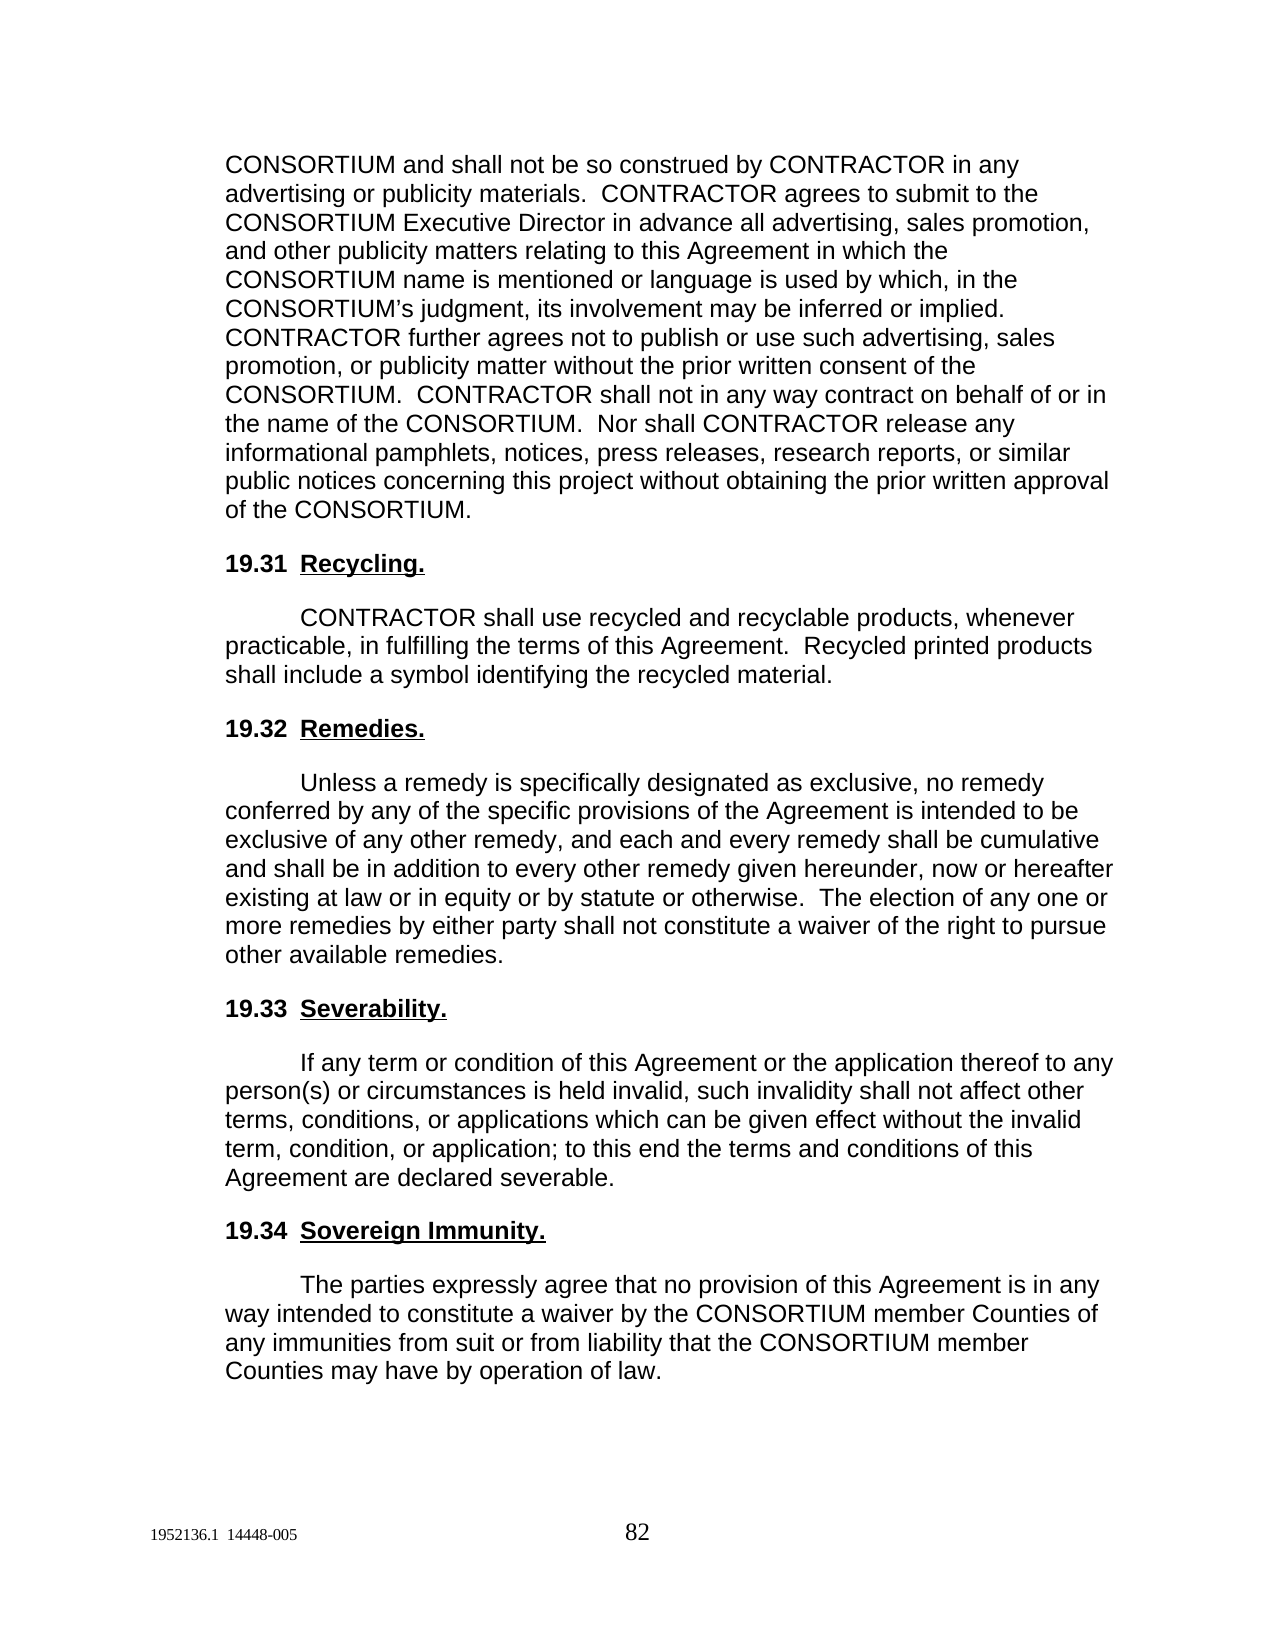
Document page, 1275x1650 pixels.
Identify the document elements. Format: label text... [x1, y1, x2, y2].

text If any term or condition of this Agreement or the application thereof to any person(s) or circumstances is held invalid, such invalidity shall not affect other terms, conditions, or applications which can be given effect without the invalid term, condition, or application; to this end the terms and conditions of this Agreement are declared severable. [225, 1047, 1125, 1191]
text CONTRACTOR shall use recycled and recyclable products, whenever practicable, in fulfilling the terms of this Agreement. Recycled printed products shall include a symbol identifying the recycled material. [225, 602, 1125, 689]
text Recycling. [225, 549, 1125, 577]
text Unless a remedy is specifically designated as exclusive, no remedy conferred by any of the specific provisions of the Agreement is intended to be exclusive of any other remedy, and each and every remedy shall be cumulative and shall be in addition to every other remedy given hereunder, now or hereafter existing at law or in equity or by statute or otherwise. The election of any one or more remedies by either party shall not constitute a waiver of the right to pursue other available remedies. [225, 767, 1125, 969]
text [225, 150, 1125, 524]
text Severability. [225, 994, 1125, 1022]
text The parties expressly agree that no provision of this Agreement is in any way intended to constitute a waiver by the CONSORTIUM member Counties of any immunities from suit or from liability that the CONSORTIUM member Counties may have by operation of law. [225, 1270, 1125, 1385]
text Sovereign Immunity. [225, 1216, 1125, 1245]
text Remedies. [225, 714, 1125, 742]
